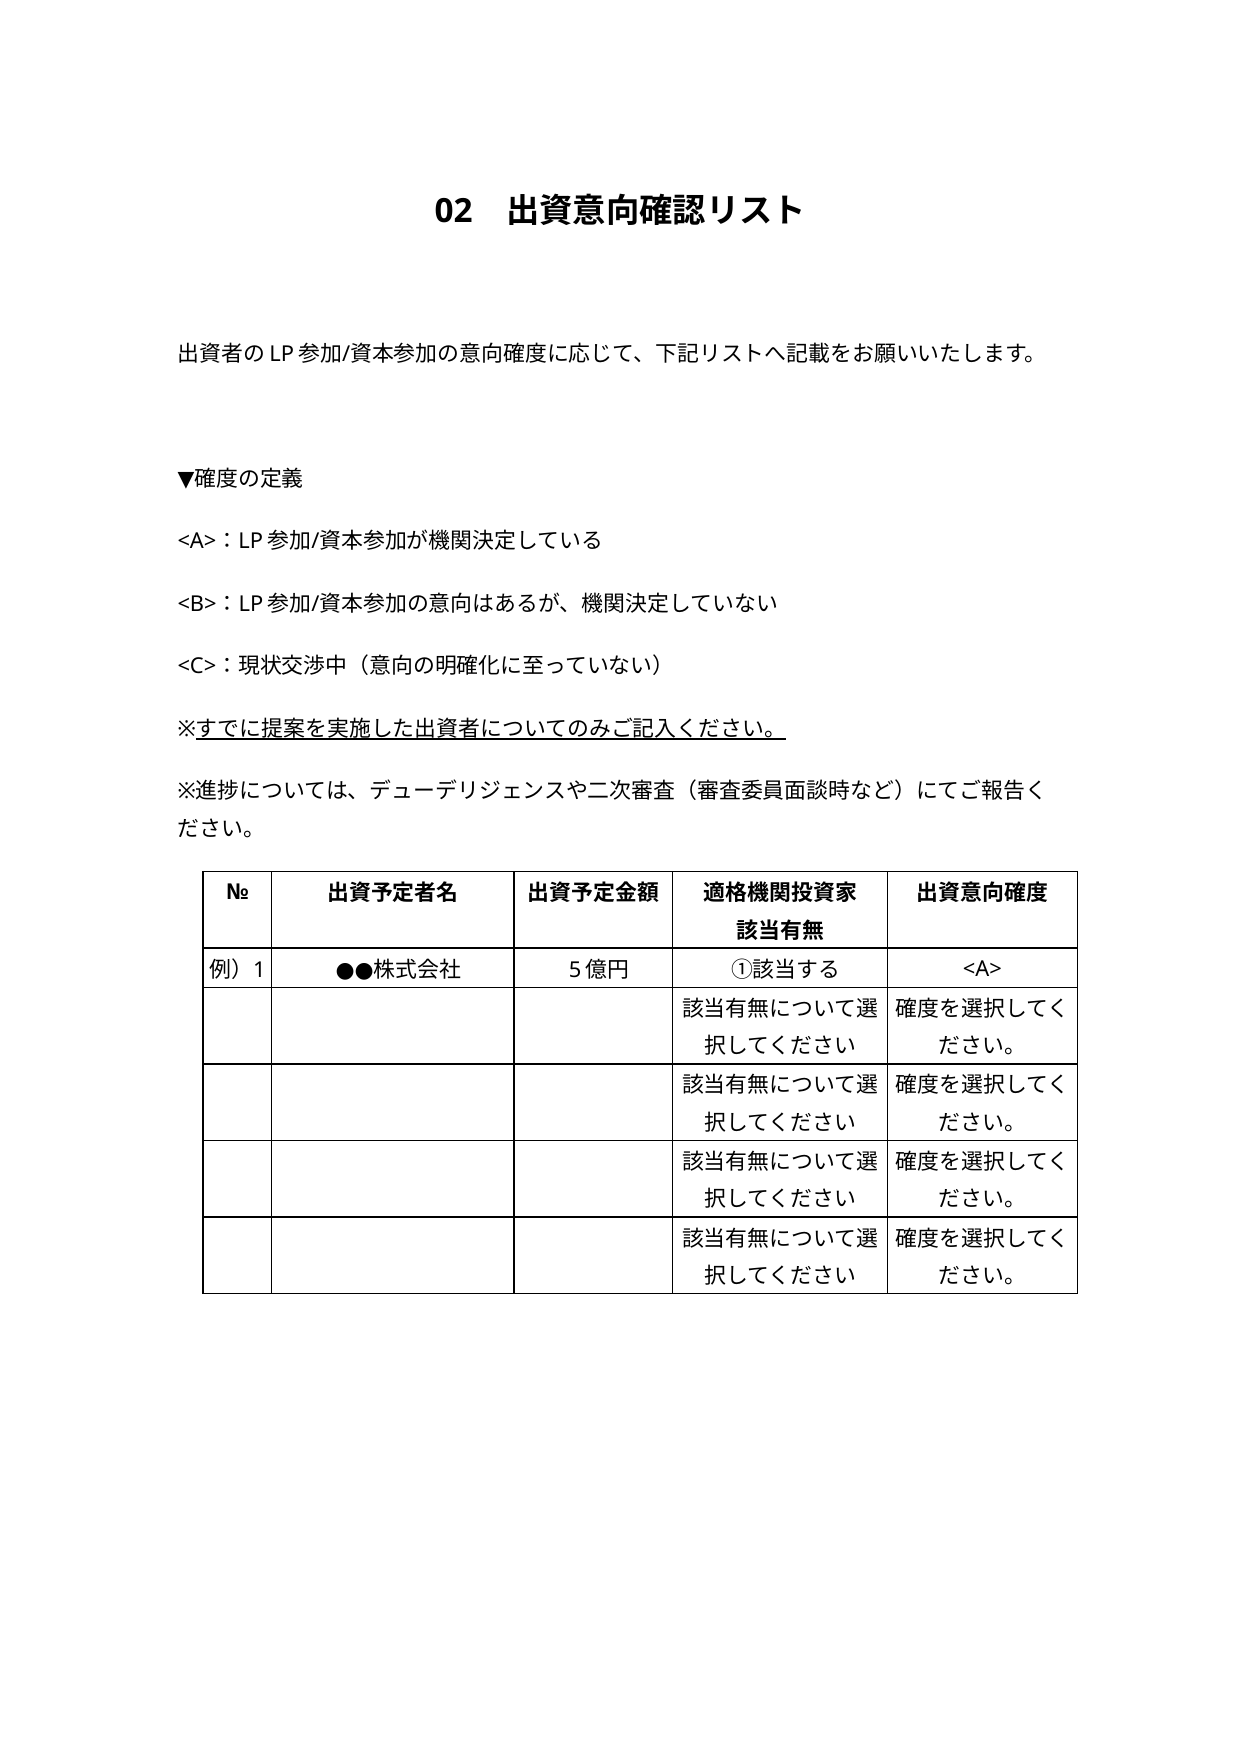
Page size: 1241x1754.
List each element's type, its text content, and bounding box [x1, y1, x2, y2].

table_cell [272, 1065, 513, 1139]
text ※進捗については、デューデリジェンスや二次審査（審査委員面談時など）にてご報告ください。 [177, 771, 1063, 846]
table_header № [204, 872, 271, 947]
table_cell 例）1 [204, 949, 271, 986]
table_header 出資意向確度 [888, 872, 1077, 947]
table_header 出資予定金額 [515, 872, 672, 947]
text <B>：LP参加/資本参加の意向はあるが、機関決定していない [177, 583, 1063, 621]
table_cell [272, 1141, 513, 1216]
table_cell [272, 1218, 513, 1293]
table_cell ●●株式会社 [272, 949, 513, 986]
table_cell [515, 1141, 672, 1216]
text ※すでに提案を実施した出資者についてのみご記入ください。 [177, 708, 1063, 746]
text <C>：現状交渉中（意向の明確化に至っていない） [177, 646, 1063, 683]
table_header 適格機関投資家 該当有無 [673, 872, 887, 947]
table_cell [515, 1065, 672, 1139]
text 出資者のLP参加/資本参加の意向確度に応じて、下記リストへ記載をお願いいたします。 [177, 333, 1063, 371]
table_cell [204, 988, 271, 1063]
table_header 出資予定者名 [272, 872, 513, 947]
table_cell [204, 1218, 271, 1293]
table_cell [272, 988, 513, 1063]
table_cell [515, 988, 672, 1063]
table_cell [204, 1141, 271, 1216]
table_cell [515, 1218, 672, 1293]
text 02 出資意向確認リスト [177, 171, 1063, 246]
table_cell 5億円 [515, 949, 672, 986]
text <A>：LP参加/資本参加が機関決定している [177, 521, 1063, 558]
text ▼確度の定義 [177, 458, 1063, 496]
table_cell [204, 1065, 271, 1139]
